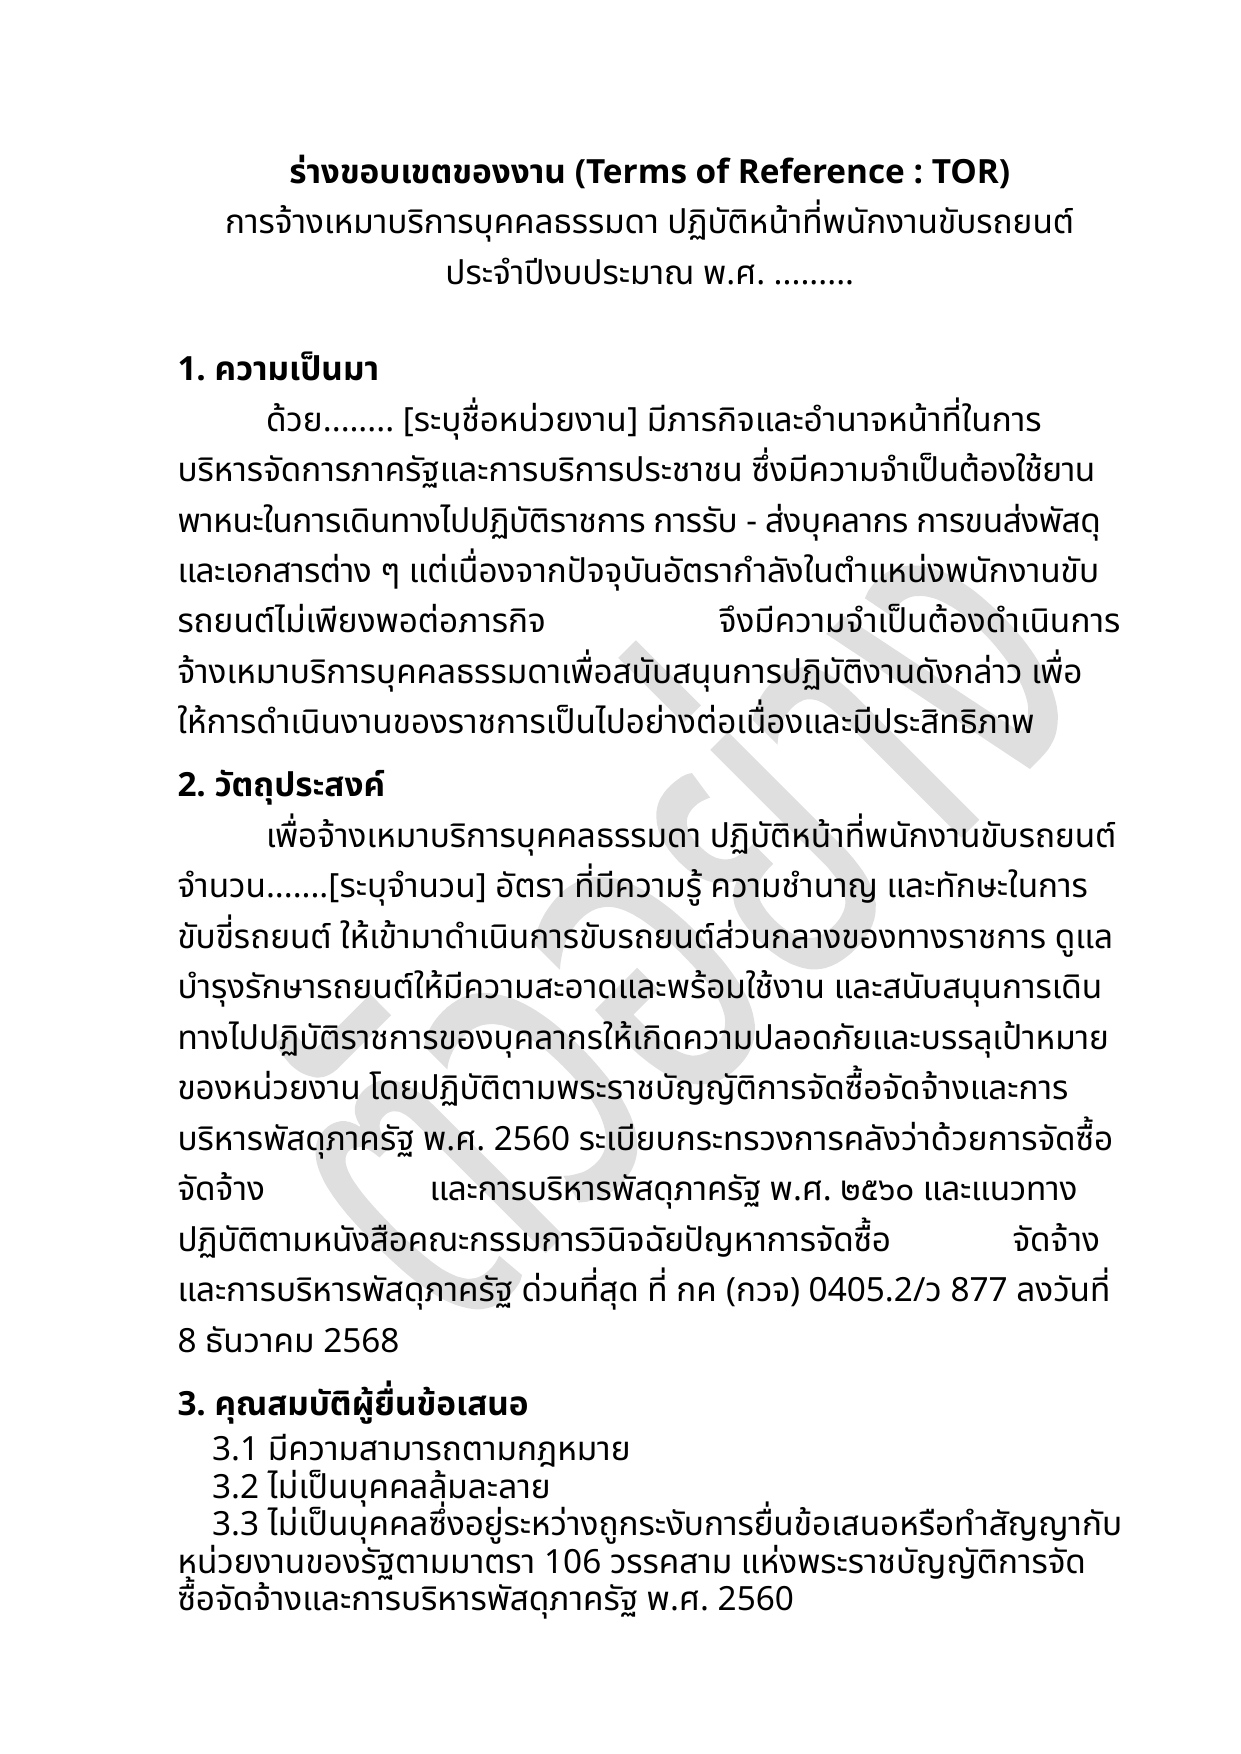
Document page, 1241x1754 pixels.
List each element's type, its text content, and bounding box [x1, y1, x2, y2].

text 3.3 ไม่เป็นบุคคลซึ่งอยู่ระหว่างถูกระงับการยื่นข้อเสนอหรือทำสัญญากับหน่วยงานของรัฐตามมาตรา 106 วรรคสาม แห่งพระราชบัญญัติการจัดซื้อจัดจ้างและการบริหารพัสดุภาครัฐ พ.ศ. 2560 [177, 1506, 1122, 1618]
text ร่างขอบเขตของงาน (Terms of Reference : TOR) [177, 148, 1122, 198]
text 2. วัตถุประสงค์ [177, 761, 1122, 812]
text ด้วย........ [ระบุชื่อหน่วยงาน] มีภารกิจและอำนาจหน้าที่ในการบริหารจัดการภาครัฐและการบริการประชาชน ซึ่งมีความจำเป็นต้องใช้ยานพาหนะในการเดินทางไปปฏิบัติราชการ การรับ - ส่งบุคลากร การขนส่งพัสดุและเอกสารต่าง ๆ แต่เนื่องจากปัจจุบันอัตรากำลังในตำแหน่งพนักงานขับรถยนต์ไม่เพียงพอต่อภารกิจ จึงมีความจำเป็นต้องดำเนินการจ้างเหมาบริการบุคคลธรรมดาเพื่อสนับสนุนการปฏิบัติงานดังกล่าว เพื่อให้การดำเนินงานของราชการเป็นไปอย่างต่อเนื่องและมีประสิทธิภาพ [177, 395, 1122, 749]
text 3.2 ไม่เป็นบุคคลล้มละลาย [177, 1468, 1122, 1506]
text 3.1 มีความสามารถตามกฎหมาย [177, 1431, 1122, 1468]
text 3. คุณสมบัติผู้ยื่นข้อเสนอ [177, 1380, 1122, 1431]
text ประจำปีงบประมาณ พ.ศ. ......... [177, 249, 1122, 299]
text 1. ความเป็นมา [177, 345, 1122, 395]
text การจ้างเหมาบริการบุคคลธรรมดา ปฏิบัติหน้าที่พนักงานขับรถยนต์ [177, 198, 1122, 249]
text เพื่อจ้างเหมาบริการบุคคลธรรมดา ปฏิบัติหน้าที่พนักงานขับรถยนต์ จำนวน.......[ระบุจำนวน] อัตรา ที่มีความรู้ ความชำนาญ และทักษะในการขับขี่รถยนต์ ให้เข้ามาดำเนินการขับรถยนต์ส่วนกลางของทางราชการ ดูแลบำรุงรักษารถยนต์ให้มีความสะอาดและพร้อมใช้งาน และสนับสนุนการเดินทางไปปฏิบัติราชการของบุคลากรให้เกิดความปลอดภัยและบรรลุเป้าหมายของหน่วยงาน โดยปฏิบัติตามพระราชบัญญัติการจัดซื้อจัดจ้างและการบริหารพัสดุภาครัฐ พ.ศ. 2560 ระเบียบกระทรวงการคลังว่าด้วยการจัดซื้อจัดจ้าง และการบริหารพัสดุภาครัฐ พ.ศ. ๒๕๖๐ และแนวทางปฏิบัติตามหนังสือคณะกรรมการวินิจฉัยปัญหาการจัดซื้อ จัดจ้างและการบริหารพัสดุภาครัฐ ด่วนที่สุด ที่ กค (กวจ) 0405.2/ว 877 ลงวันที่ 8 ธันวาคม 2568 [177, 812, 1122, 1367]
